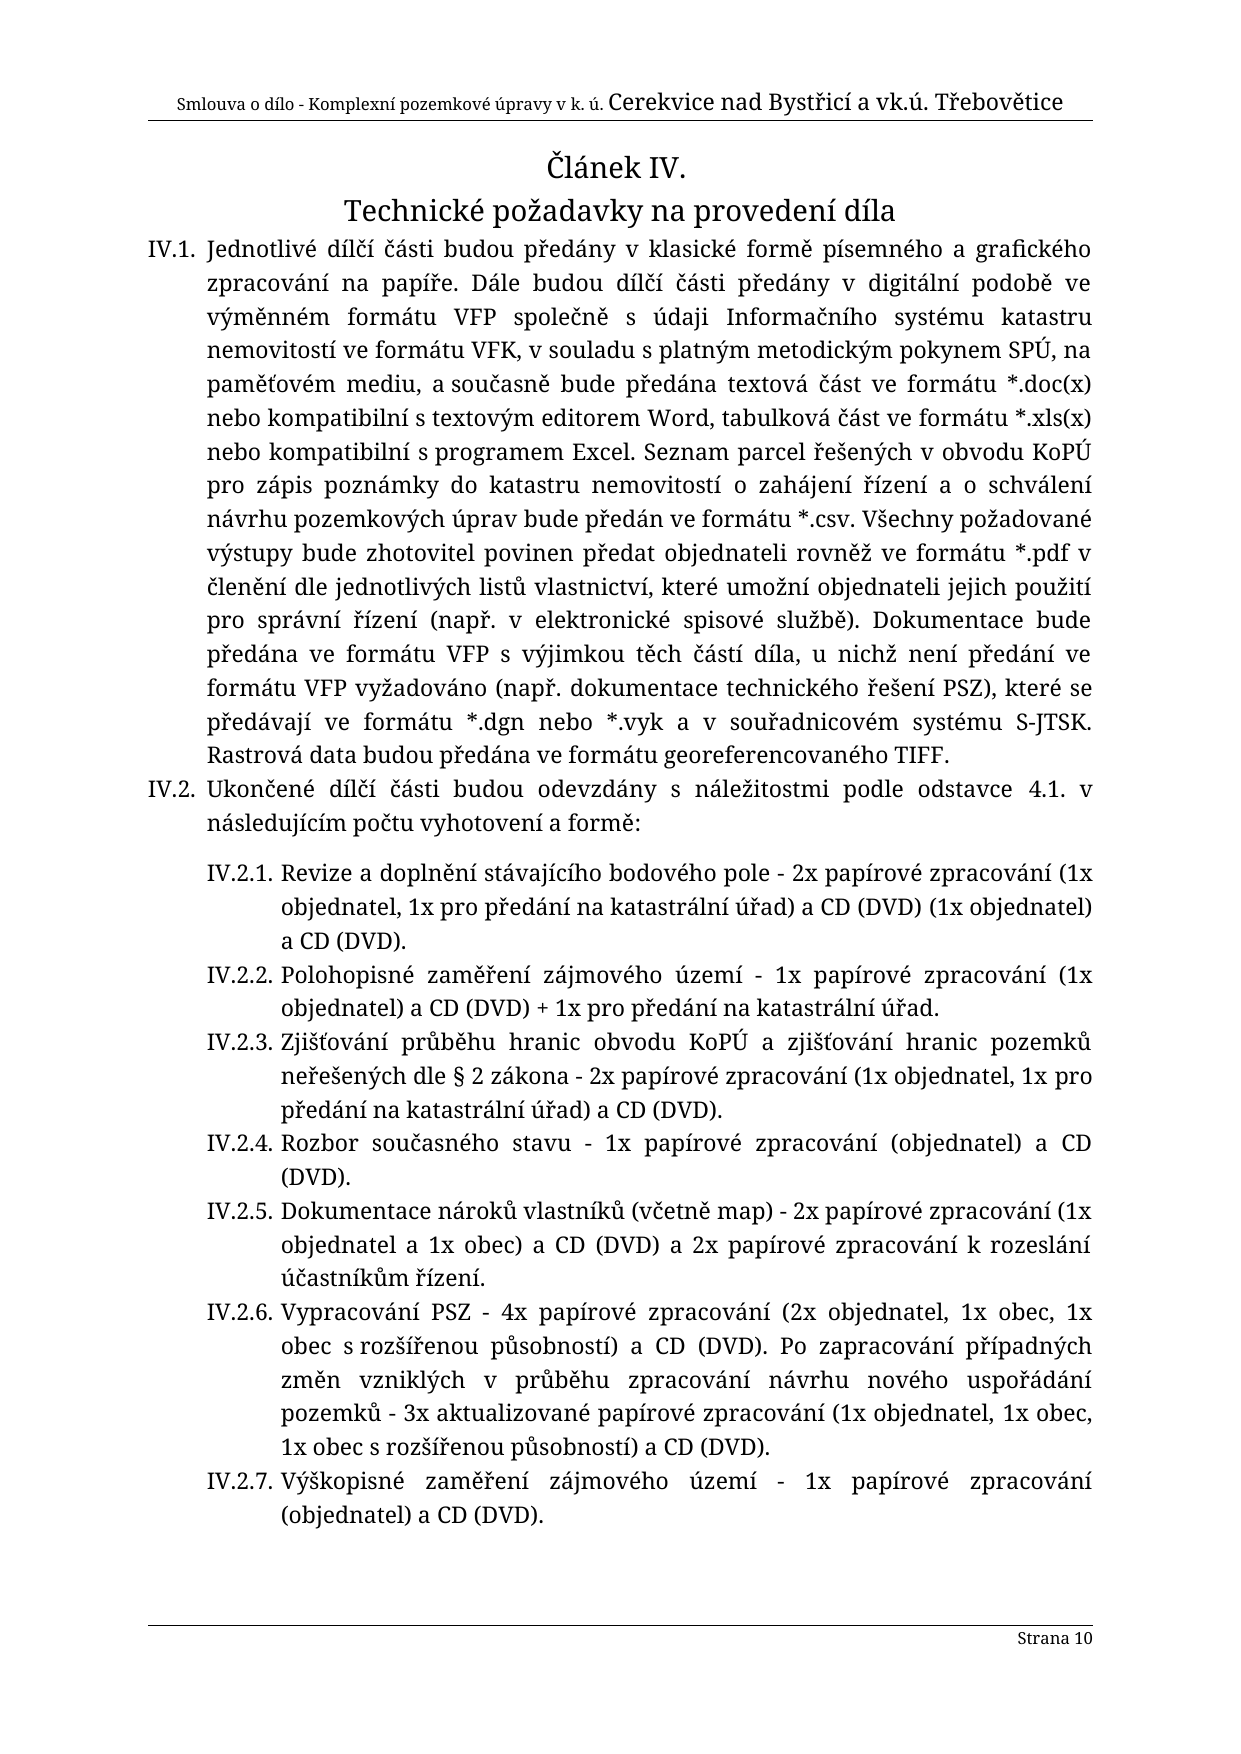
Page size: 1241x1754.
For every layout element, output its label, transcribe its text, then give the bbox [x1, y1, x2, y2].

subtitle Technické požadavky na provedení díla [148, 148, 1093, 230]
list Jednotlivé dílčí části budou předány v klasické formě písemného a grafického zpracování na papíře. Dále budou dílčí části předány v digitální podobě ve výměnném formátu VFP společně s údaji Informačního systému katastru nemovitostí ve formátu VFK, v souladu s platným metodickým pokynem SPÚ, na paměťovém mediu, a současně bude předána textová část ve formátu *.doc(x) nebo kompatibilní s textovým editorem Word, tabulková část ve formátu *.xls(x) nebo kompatibilní s programem Excel. Seznam parcel řešených v obvodu KoPÚ pro zápis poznámky do katastru nemovitostí o zahájení řízení a o schválení návrhu pozemkových úprav bude předán ve formátu *.csv. Všechny požadované výstupy bude zhotovitel povinen předat objednateli rovněž ve formátu *.pdf v členění dle jednotlivých listů vlastnictví, které umožní objednateli jejich použití pro správní řízení (např. v elektronické spisové službě). Dokumentace bude předána ve formátu VFP s výjimkou těch částí díla, u nichž není předání ve formátu VFP vyžadováno (např. dokumentace technického řešení PSZ), které se předávají ve formátu *.dgn nebo *.vyk a v souřadnicovém systému S-JTSK. Rastrová data budou předána ve formátu georeferencovaného TIFF. [148, 233, 1093, 771]
text Vypracování PSZ - 4x papírové zpracování (2x objednatel, 1x obec, 1x obec s rozšířenou působností) a CD (DVD). Po zapracování případných změn vzniklých v průběhu zpracování návrhu nového uspořádání pozemků - 3x aktualizované papírové zpracování (1x objednatel, 1x obec, 1x obec s rozšířenou působností) a CD (DVD). [207, 1296, 1093, 1462]
text Zjišťování průběhu hranic obvodu KoPÚ a zjišťování hranic pozemků neřešených dle § 2 zákona - 2x papírové zpracování (1x objednatel, 1x pro předání na katastrální úřad) a CD (DVD). [207, 1026, 1093, 1125]
text Dokumentace nároků vlastníků (včetně map) - 2x papírové zpracování (1x objednatel a 1x obec) a CD (DVD) a 2x papírové zpracování k rozeslání účastníkům řízení. [207, 1195, 1093, 1294]
text Revize a doplnění stávajícího bodového pole - 2x papírové zpracování (1x objednatel, 1x pro předání na katastrální úřad) a CD (DVD) (1x objednatel) a CD (DVD). [207, 857, 1093, 956]
text Polohopisné zaměření zájmového území - 1x papírové zpracování (1x objednatel) a CD (DVD) + 1x pro předání na katastrální úřad. [207, 959, 1093, 1024]
text Výškopisné zaměření zájmového území - 1x papírové zpracování (objednatel) a CD (DVD). [207, 1465, 1093, 1530]
list Ukončené dílčí části budou odevzdány s náležitostmi podle odstavce 4.1. v následujícím počtu vyhotovení a formě: [148, 773, 1093, 838]
text Rozbor současného stavu - 1x papírové zpracování (objednatel) a CD (DVD). [207, 1127, 1093, 1192]
